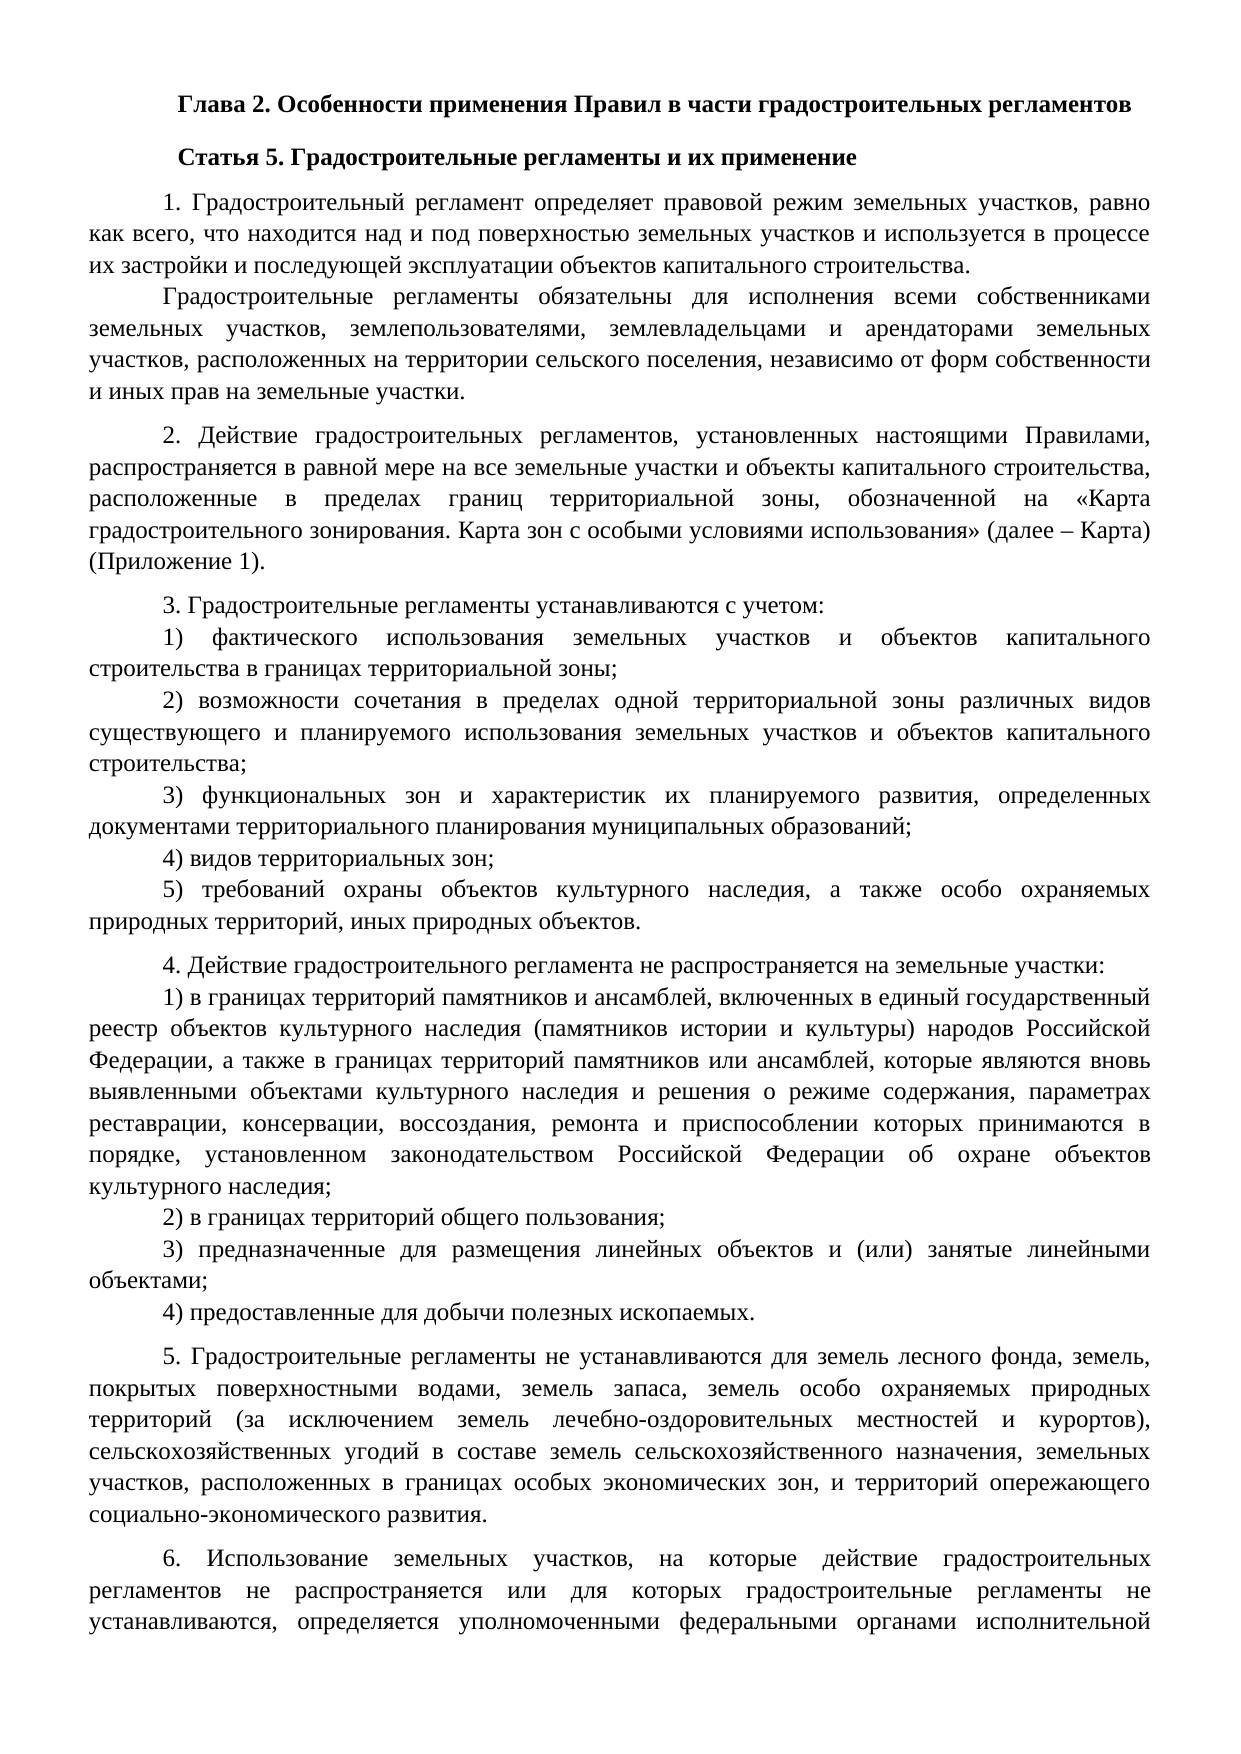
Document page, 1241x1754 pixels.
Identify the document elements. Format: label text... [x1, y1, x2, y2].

subtitle Глава 2. Особенности применения Правил в части градостроительных регламентов [89, 89, 1152, 117]
text 2. Действие градостроительных регламентов, установленных настоящими Правилами, распространяется в равной мере на все земельные участки и объекты капитального строительства, расположенные в пределах границ территориальной зоны, обозначенной на «Карта градостроительного зонирования. Карта зон с особыми условиями использования» (далее – Карта) (Приложение 1). [89, 420, 1152, 575]
text 3) функциональных зон и характеристик их планируемого развития, определенных документами территориального планирования муниципальных образований; [89, 780, 1152, 840]
text 5. Градостроительные регламенты не устанавливаются для земель лесного фонда, земель, покрытых поверхностными водами, земель запаса, земель особо охраняемых природных территорий (за исключением земель лечебно-оздоровительных местностей и курортов), сельскохозяйственных угодий в составе земель сельскохозяйственного назначения, земельных участков, расположенных в границах особых экономических зон, и территорий опережающего социально-экономического развития. [89, 1341, 1152, 1528]
text 3) предназначенные для размещения линейных объектов и (или) занятые линейными объектами; [89, 1234, 1152, 1294]
text 4) предоставленные для добычи полезных ископаемых. [89, 1297, 1152, 1326]
text 1) в границах территорий памятников и ансамблей, включенных в единый государственный реестр объектов культурного наследия (памятников истории и культуры) народов Российской Федерации, а также в границах территорий памятников или ансамблей, которые являются вновь выявленными объектами культурного наследия и решения о режиме содержания, параметрах реставрации, консервации, воссоздания, ремонта и приспособлении которых принимаются в порядке, установленном законодательством Российской Федерации об охране объектов культурного наследия; [89, 982, 1152, 1200]
subtitle Статья 5. Градостроительные регламенты и их применение [89, 142, 1152, 171]
text 5) требований охраны объектов культурного наследия, а также особо охраняемых природных территорий, иных природных объектов. [89, 874, 1152, 935]
text 4. Действие градостроительного регламента не распространяется на земельные участки: [89, 950, 1152, 979]
text 4) видов территориальных зон; [89, 843, 1152, 872]
text 2) в границах территорий общего пользования; [89, 1202, 1152, 1231]
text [89, 1543, 1152, 1635]
text Градостроительные регламенты обязательны для исполнения всеми собственниками земельных участков, землепользователями, землевладельцами и арендаторами земельных участков, расположенных на территории сельского поселения, независимо от форм собственности и иных прав на земельные участки. [89, 281, 1152, 405]
text 1) фактического использования земельных участков и объектов капитального строительства в границах территориальной зоны; [89, 622, 1152, 682]
text 1. Градостроительный регламент определяет правовой режим земельных участков, равно как всего, что находится над и под поверхностью земельных участков и используется в процессе их застройки и последующей эксплуатации объектов капитального строительства. [89, 187, 1152, 278]
text 3. Градостроительные регламенты устанавливаются с учетом: [89, 590, 1152, 619]
text 2) возможности сочетания в пределах одной территориальной зоны различных видов существующего и планируемого использования земельных участков и объектов капитального строительства; [89, 685, 1152, 777]
